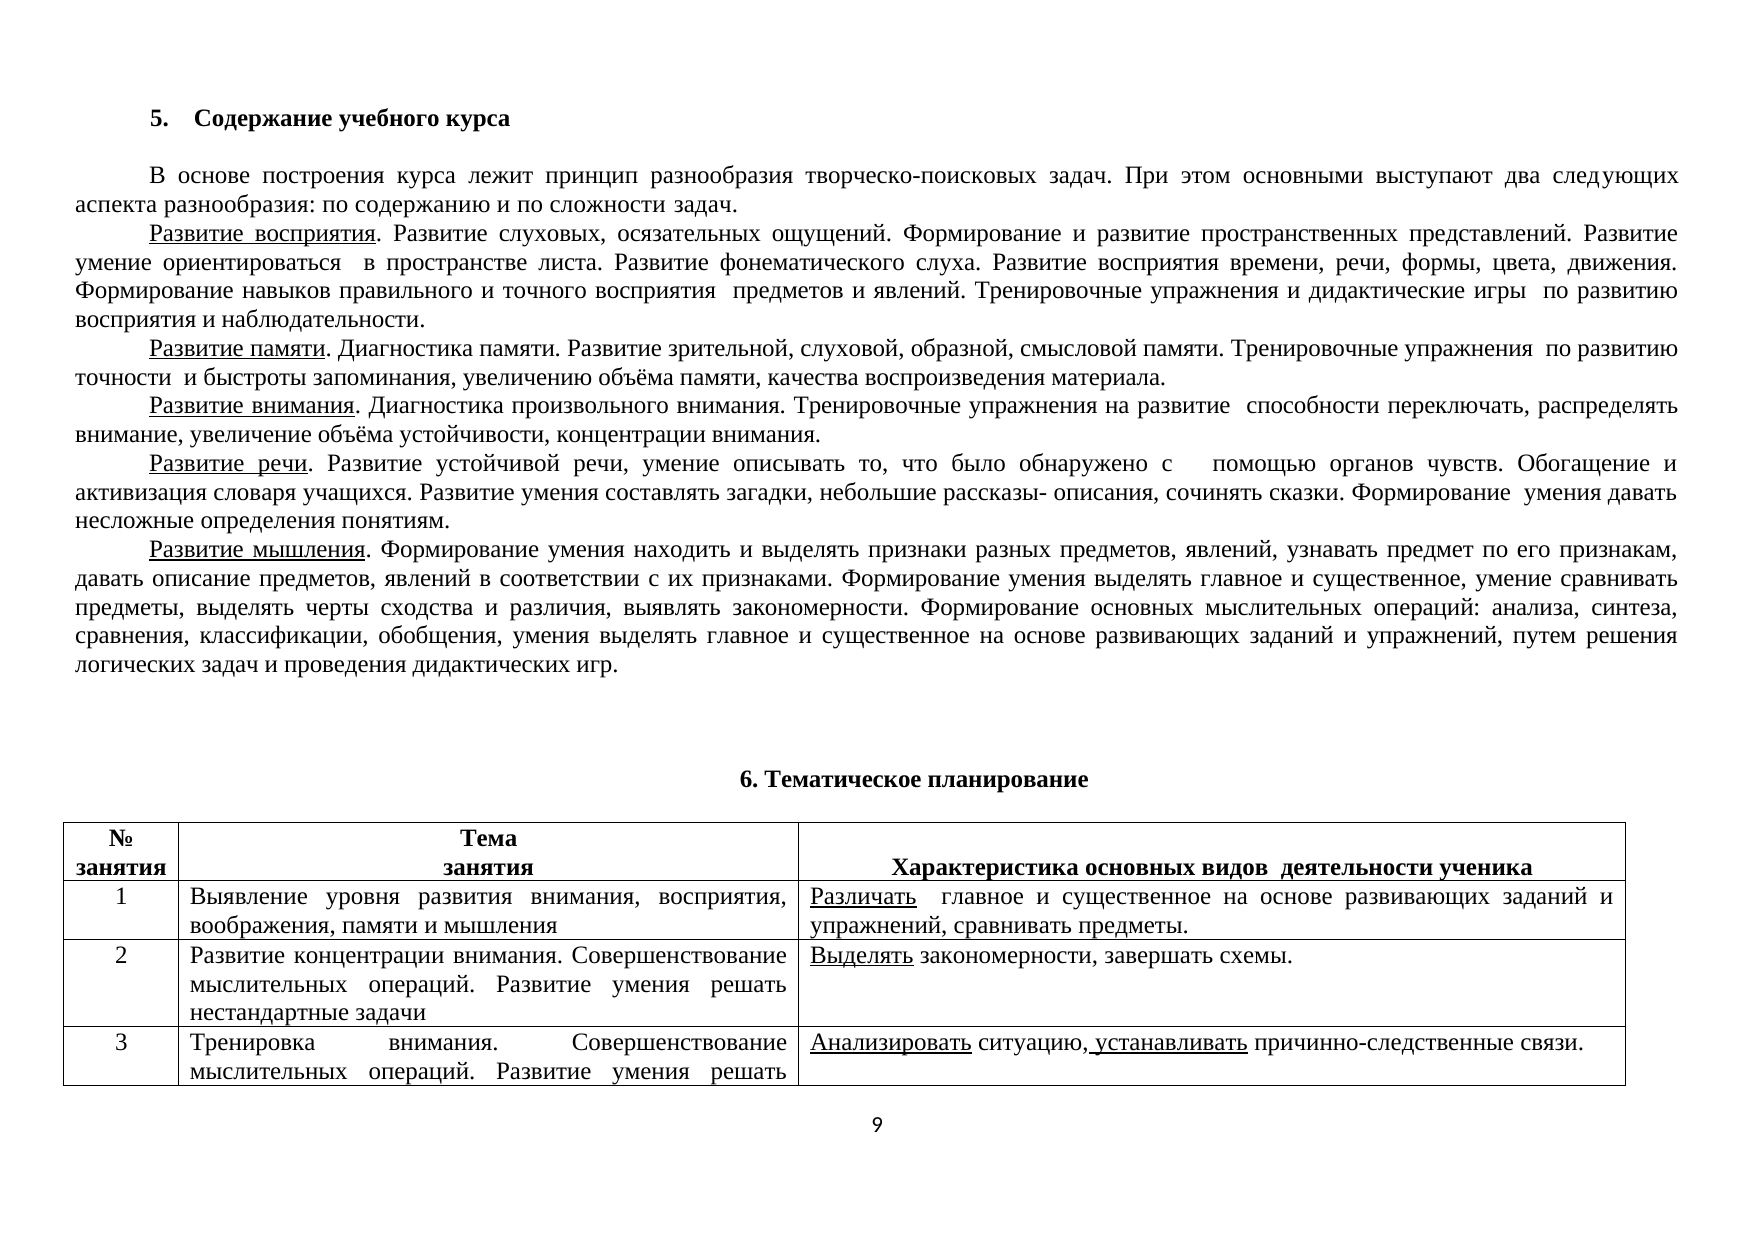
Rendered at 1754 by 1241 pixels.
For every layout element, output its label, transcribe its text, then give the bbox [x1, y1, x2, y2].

table_cell Развитие концентрации внимания. Совершенствование мыслительных операций. Развитие умения решать нестандартные задачи [179, 940, 798, 1026]
table_cell Выделять закономерности, завершать схемы. [799, 940, 1625, 1026]
text Развитие внимания. Диагностика произвольного внимания. Тренировочные упражнения на развитие способности переключать, распределять внимание, увеличение объёма устойчивости, концентрации внимания. [75, 391, 1679, 448]
text В основе построения курса лежит принцип разнообразия творческо-поисковых задач. При этом основными выступают два следующих аспекта разнообразия: по содержанию и по сложности задач. [75, 161, 1679, 218]
text Развитие речи. Развитие устойчивой речи, умение описывать то, что было обнаружено с помощью органов чувств. Обогащение и активизация словаря учащихся. Развитие умения составлять загадки, небольшие рассказы- описания, сочинять сказки. Формирование умения давать несложные определения понятиям. [75, 448, 1679, 534]
list Содержание учебного курса [150, 103, 1679, 132]
table_cell 1 [64, 881, 178, 939]
table_cell Выявление уровня развития внимания, восприятия, воображения, памяти и мышления [179, 881, 798, 939]
table_cell Различать главное и существенное на основе развивающих заданий и упражнений, сравнивать предметы. [799, 881, 1625, 939]
text Развитие памяти. Диагностика памяти. Развитие зрительной, слуховой, образной, смысловой памяти. Тренировочные упражнения по развитию точности и быстроты запоминания, увеличению объёма памяти, качества воспроизведения материала. [75, 333, 1679, 391]
table_cell 2 [64, 940, 178, 1026]
table_header Характеристика основных видов деятельности ученика [799, 823, 1625, 880]
table_header Тема занятия [179, 823, 798, 880]
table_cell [799, 1027, 1625, 1085]
text Развитие мышления. Формирование умения находить и выделять признаки разных предметов, явлений, узнавать предмет по его признакам, давать описание предметов, явлений в соответствии с их признаками. Формирование умения выделять главное и существенное, умение сравнивать предметы, выделять черты сходства и различия, выявлять закономерности. Формирование основных мыслительных операций: анализа, синтеза, сравнения, классификации, обобщения, умения выделять главное и существенное на основе развивающих заданий и упражнений, путем решения логических задач и проведения дидактических игр. [75, 534, 1679, 678]
text 6. Тематическое планирование [75, 764, 1679, 793]
text Развитие восприятия. Развитие слуховых, осязательных ощущений. Формирование и развитие пространственных представлений. Развитие умение ориентироваться в пространстве листа. Развитие фонематического слуха. Развитие восприятия времени, речи, формы, цвета, движения. Формирование навыков правильного и точного восприятия предметов и явлений. Тренировочные упражнения и дидактические игры по развитию восприятия и наблюдательности. [75, 218, 1679, 333]
table_cell 3 [64, 1027, 178, 1085]
table_header № занятия [64, 823, 178, 880]
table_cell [179, 1027, 798, 1085]
